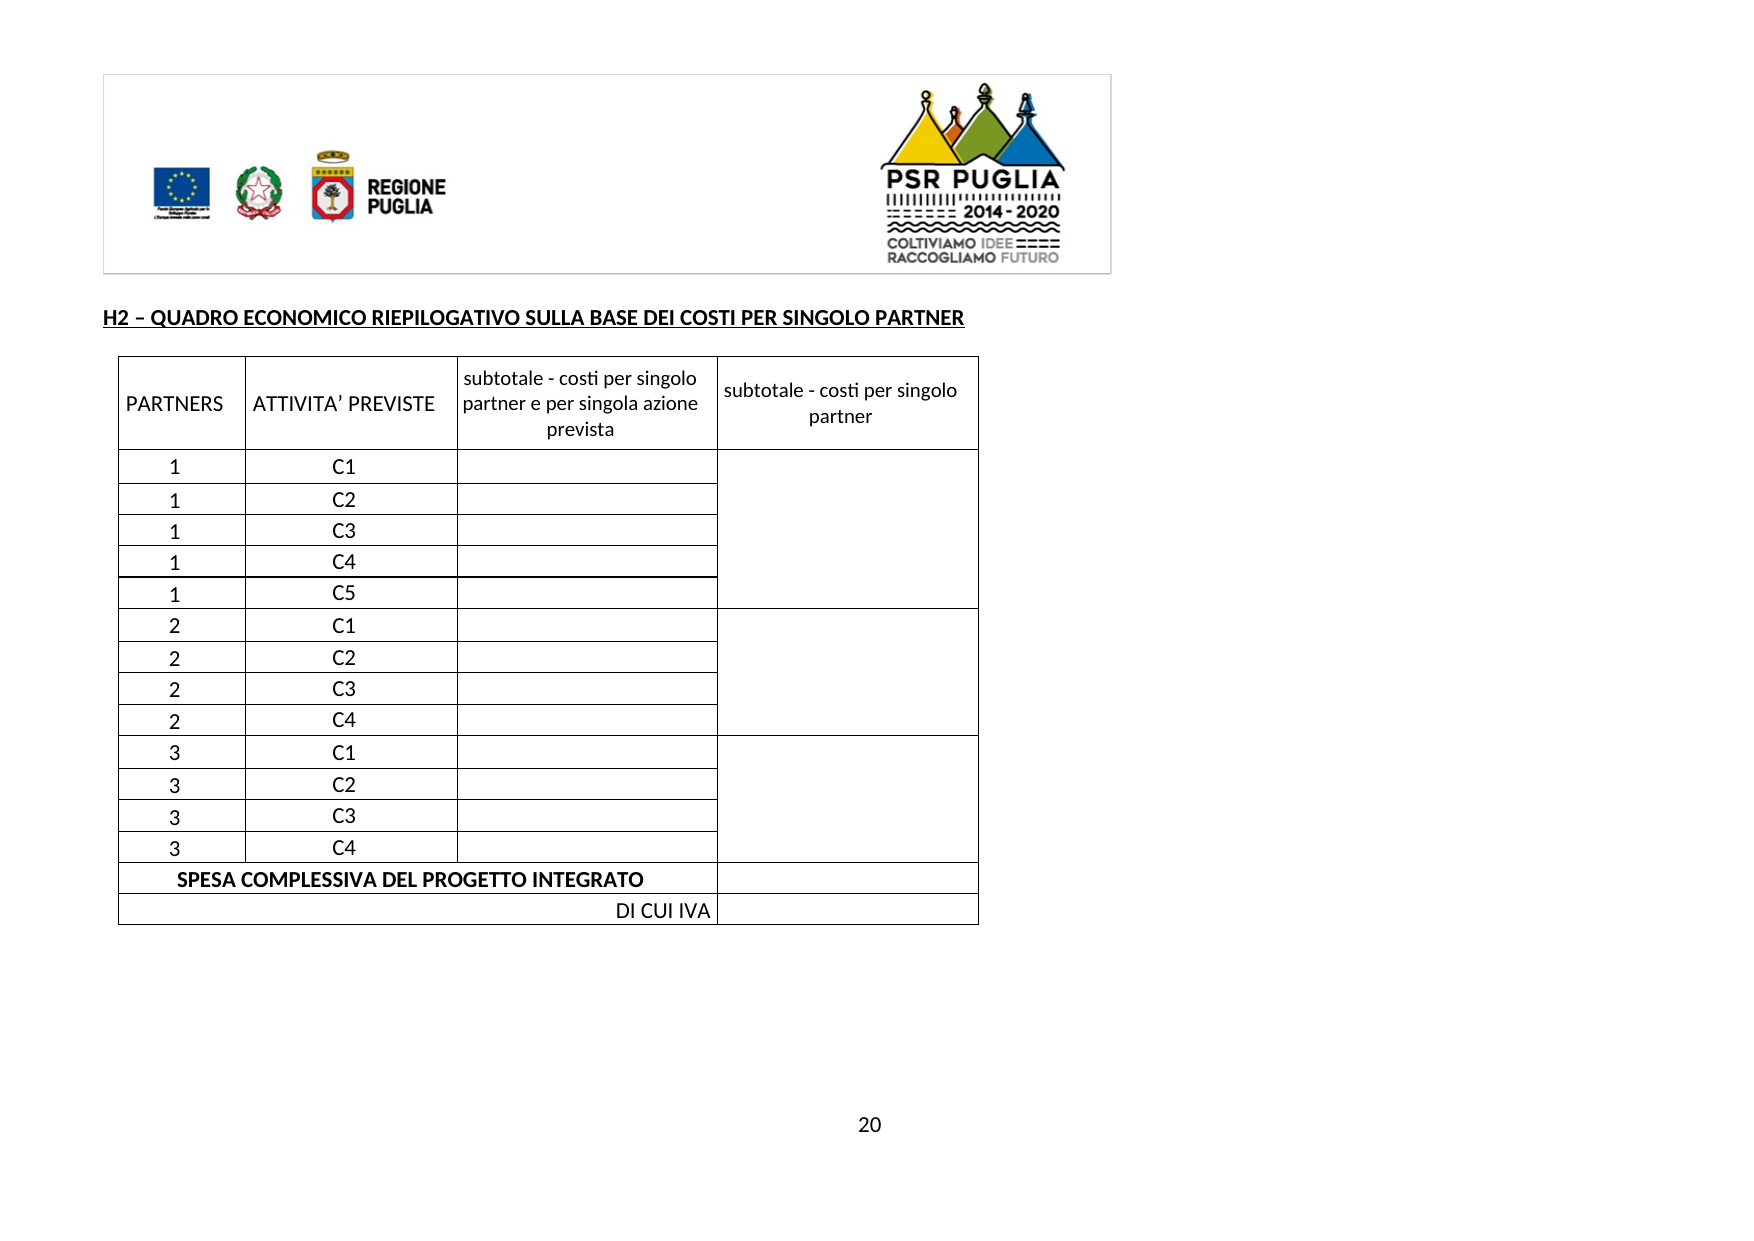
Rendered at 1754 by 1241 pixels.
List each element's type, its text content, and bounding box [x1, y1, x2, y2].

picture [104, 75, 1111, 274]
table_cell 1 [119, 484, 245, 514]
table_cell [458, 578, 717, 608]
table_cell 1 [119, 515, 245, 545]
table_cell 3 [119, 800, 245, 831]
table_cell [458, 609, 717, 641]
text H2 – QUADRO ECONOMICO RIEPILOGATIVO SULLA BASE DEI COSTI PER SINGOLO PARTNER [103, 303, 1636, 331]
table_cell C1 [246, 736, 457, 768]
table_header subtotale - costi per singolo partner [718, 357, 978, 449]
table_cell 2 [119, 609, 245, 641]
table_cell 1 [119, 578, 245, 608]
table_cell 2 [119, 673, 245, 703]
table_cell [718, 609, 978, 735]
table_cell [458, 642, 717, 672]
table_header PARTNERS [119, 357, 245, 449]
table_cell 1 [119, 546, 245, 576]
table_cell C4 [246, 832, 457, 862]
table_cell [718, 863, 978, 893]
table_header ATTIVITA’ PREVISTE [246, 357, 457, 449]
table_cell [458, 546, 717, 576]
table_cell [458, 736, 717, 768]
table_cell [458, 832, 717, 862]
table_cell C5 [246, 578, 457, 608]
table_cell [458, 484, 717, 514]
table_cell C2 [246, 642, 457, 672]
table_cell [718, 736, 978, 862]
table_cell C1 [246, 609, 457, 641]
table_cell 3 [119, 769, 245, 799]
table_cell SPESA COMPLESSIVA DEL PROGETTO INTEGRATO [119, 863, 717, 893]
table_cell [458, 800, 717, 831]
table_cell C3 [246, 673, 457, 703]
table_cell 3 [119, 832, 245, 862]
table_cell [458, 769, 717, 799]
table_cell C2 [246, 769, 457, 799]
table_cell DI CUI IVA [119, 894, 717, 924]
table_header subtotale - costi per singolo partner e per singola azione prevista [458, 357, 717, 449]
table_cell [718, 450, 978, 608]
table_cell C2 [246, 484, 457, 514]
table_cell 1 [119, 450, 245, 483]
table_cell C4 [246, 705, 457, 735]
table_cell C3 [246, 800, 457, 831]
table_cell [458, 705, 717, 735]
table_cell 3 [119, 736, 245, 768]
table_cell C4 [246, 546, 457, 576]
table_cell [458, 450, 717, 483]
table_cell C3 [246, 515, 457, 545]
table_cell 2 [119, 705, 245, 735]
table_cell [718, 894, 978, 924]
table_cell [458, 673, 717, 703]
table_cell [458, 515, 717, 545]
table_cell C1 [246, 450, 457, 483]
table_cell 2 [119, 642, 245, 672]
